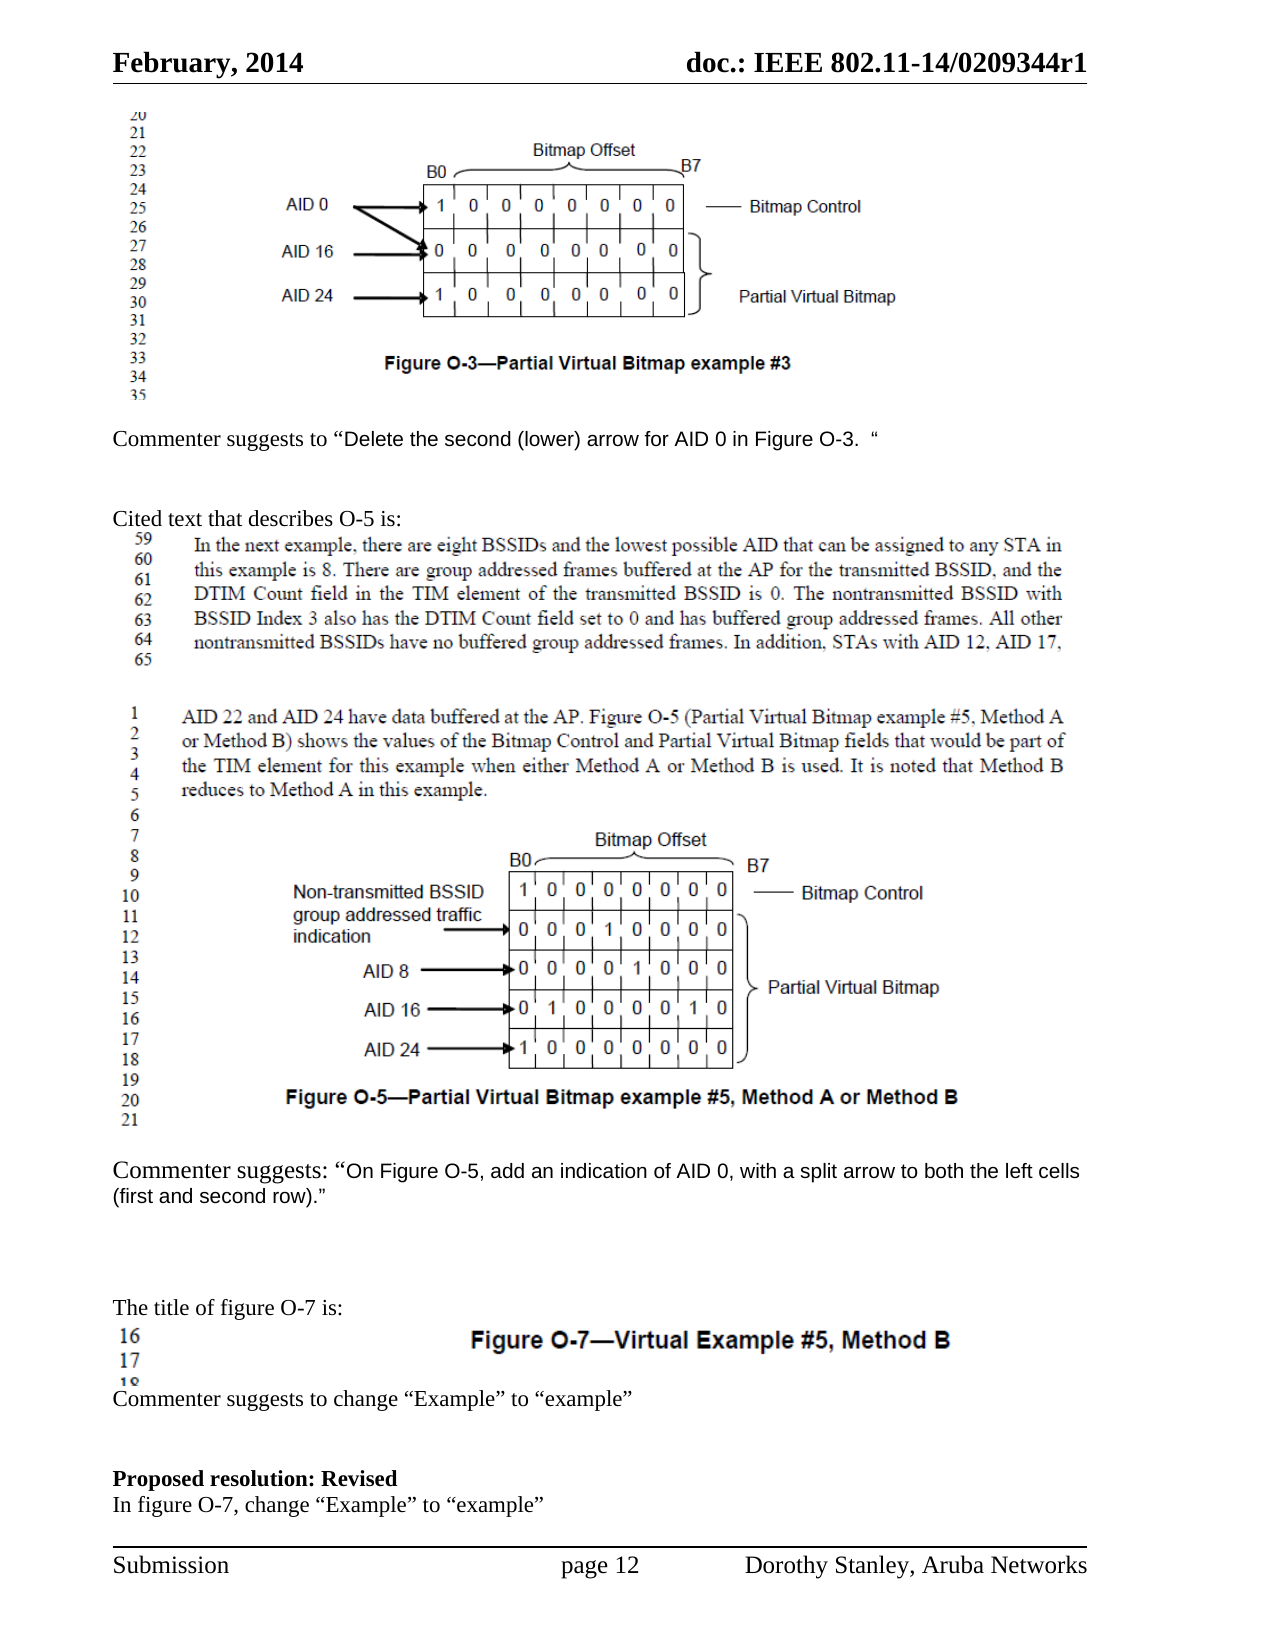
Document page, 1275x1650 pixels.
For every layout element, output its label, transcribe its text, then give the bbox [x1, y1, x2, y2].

text Commenter suggests to change “Example” to “example” [112, 1386, 1087, 1412]
text The title of figure O-7 is: [112, 1294, 1087, 1320]
text Commenter suggests to “Delete the second (lower) arrow for AID 0 in Figure O-3. “ [112, 426, 1087, 452]
text Proposed resolution: Revised [112, 1464, 1087, 1491]
text In figure O-7, change “Example” to “example” [112, 1491, 1087, 1517]
text Commenter suggests: “On Figure O-5, add an indication of AID 0, with a split arrow to both the left cells (first and second row).” [112, 1155, 1087, 1208]
text Cited text that describes O-5 is: [112, 504, 1087, 531]
